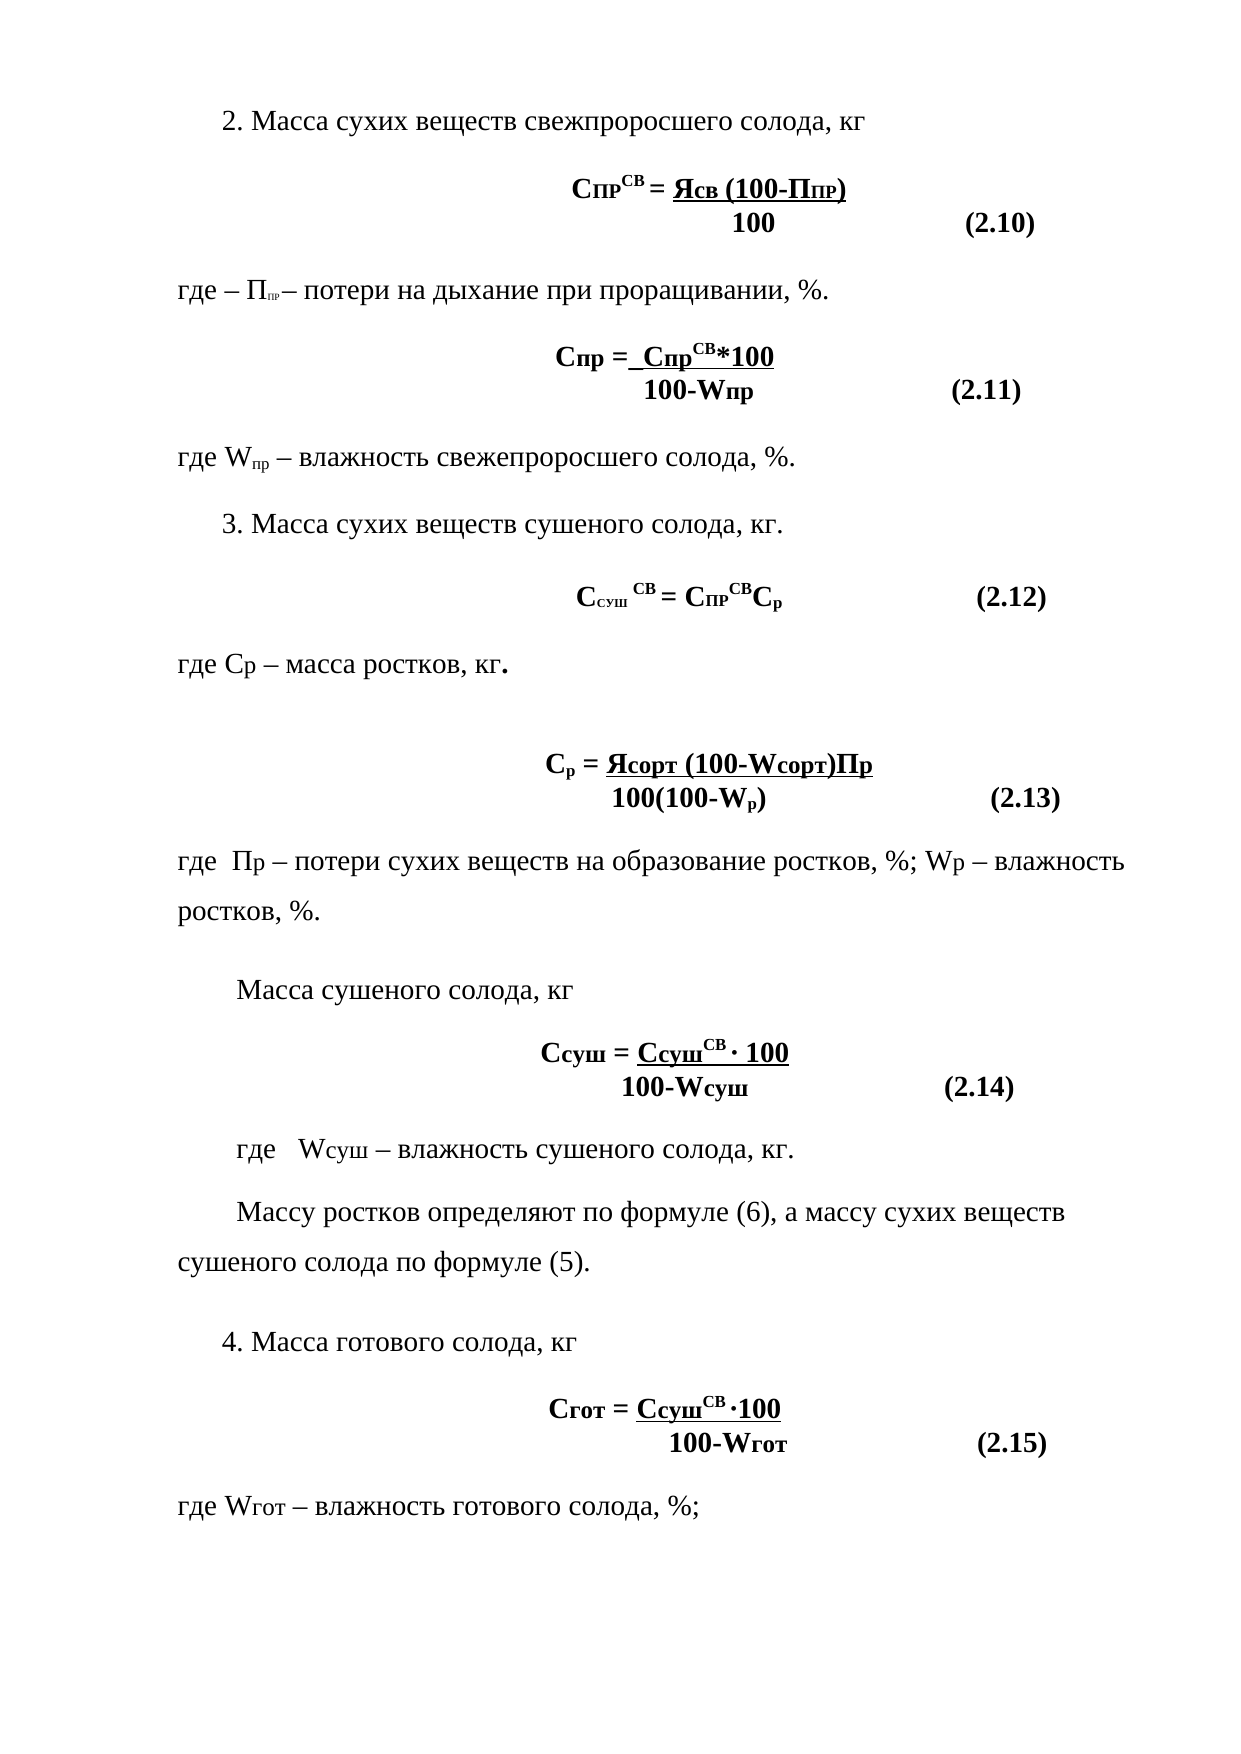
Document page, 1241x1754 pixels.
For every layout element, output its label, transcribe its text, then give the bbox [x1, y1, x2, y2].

text Сгот = СсушСВ ∙100 [177, 1392, 1152, 1425]
text 100(100-Wр) (2.13) [177, 780, 1152, 813]
text 2. Масса сухих веществ свежпроросшего солода, кг [222, 103, 1152, 137]
text 100 (2.10) [177, 205, 1152, 238]
text Спр =_СпрСВ*100 [177, 339, 1152, 372]
text 100-Wсуш (2.14) [177, 1069, 1152, 1102]
text 4. Масса готового солода, кг [222, 1324, 1152, 1357]
text Масса сушеного солода, кг [236, 972, 1152, 1006]
text Массу ростков определяют по формуле (6), а массу сухих веществ сушеного солода по формуле (5). [177, 1194, 1152, 1278]
text где – ППР – потери на дыхание при проращивании, %. [177, 272, 1152, 305]
text где Ср – масса ростков, кг. [177, 646, 1152, 679]
text Ссуш = СсушСВ ∙ 100 [177, 1035, 1152, 1069]
text где Wгот – влажность готового солода, %; [177, 1488, 1152, 1521]
text ССУШ СВ = СПРСВСр (2.12) [546, 579, 1152, 612]
text Ср = Ясорт (100-Wсорт)Пр [177, 746, 1152, 780]
text 100-Wпр (2.11) [177, 372, 1152, 406]
text где Пр – потери сухих веществ на образование ростков, %; Wр – влажность ростков, %. [177, 843, 1152, 926]
text 3. Масса сухих веществ сушеного солода, кг. [222, 507, 1152, 540]
text где Wпр – влажность свежепроросшего солода, %. [177, 439, 1152, 473]
text где Wсуш – влажность сушеного солода, кг. [177, 1131, 1152, 1165]
text 100-Wгот (2.15) [177, 1425, 1152, 1459]
text СПРСВ = Ясв (100-ППР) [266, 171, 1152, 205]
